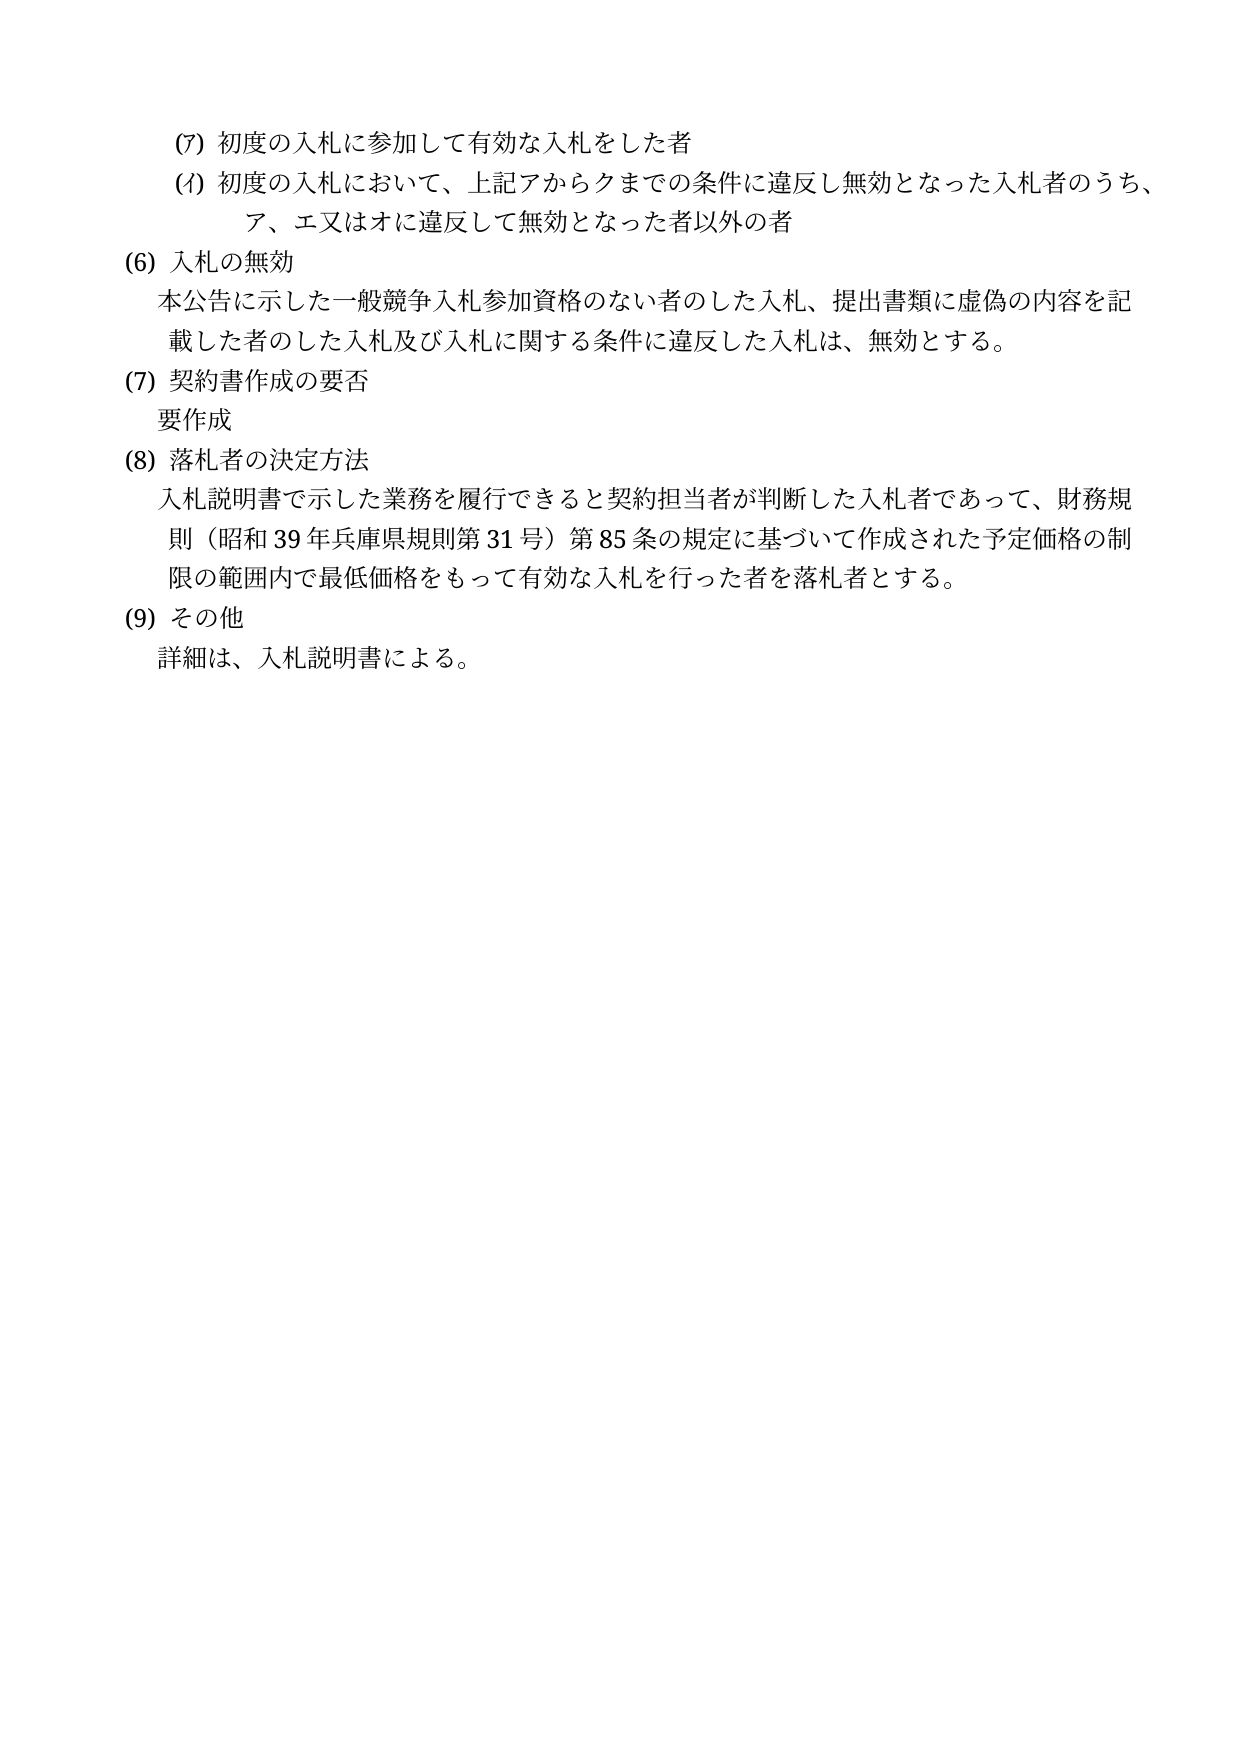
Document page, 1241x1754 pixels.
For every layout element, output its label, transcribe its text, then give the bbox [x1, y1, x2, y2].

text 要作成 [118, 399, 1145, 438]
text 詳細は、入札説明書による。 [118, 636, 1145, 676]
text (ｲ) 初度の入札において、上記アからクまでの条件に違反し無効となった入札者のうち、ア、エ又はオに違反して無効となった者以外の者 [118, 161, 1145, 241]
text 本公告に示した一般競争入札参加資格のない者のした入札、提出書類に虚偽の内容を記載した者のした入札及び入札に関する条件に違反した入札は、無効とする。 [118, 280, 1145, 359]
text 入札説明書で示した業務を履行できると契約担当者が判断した入札者であって、財務規則（昭和39年兵庫県規則第31号）第85条の規定に基づいて作成された予定価格の制限の範囲内で最低価格をもって有効な入札を行った者を落札者とする。 [118, 478, 1145, 597]
text (6) 入札の無効 [118, 241, 1145, 280]
text (9) その他 [118, 597, 1145, 636]
text (8) 落札者の決定方法 [118, 438, 1145, 478]
text (7) 契約書作成の要否 [118, 359, 1145, 399]
text (ｱ) 初度の入札に参加して有効な入札をした者 [118, 122, 1145, 161]
